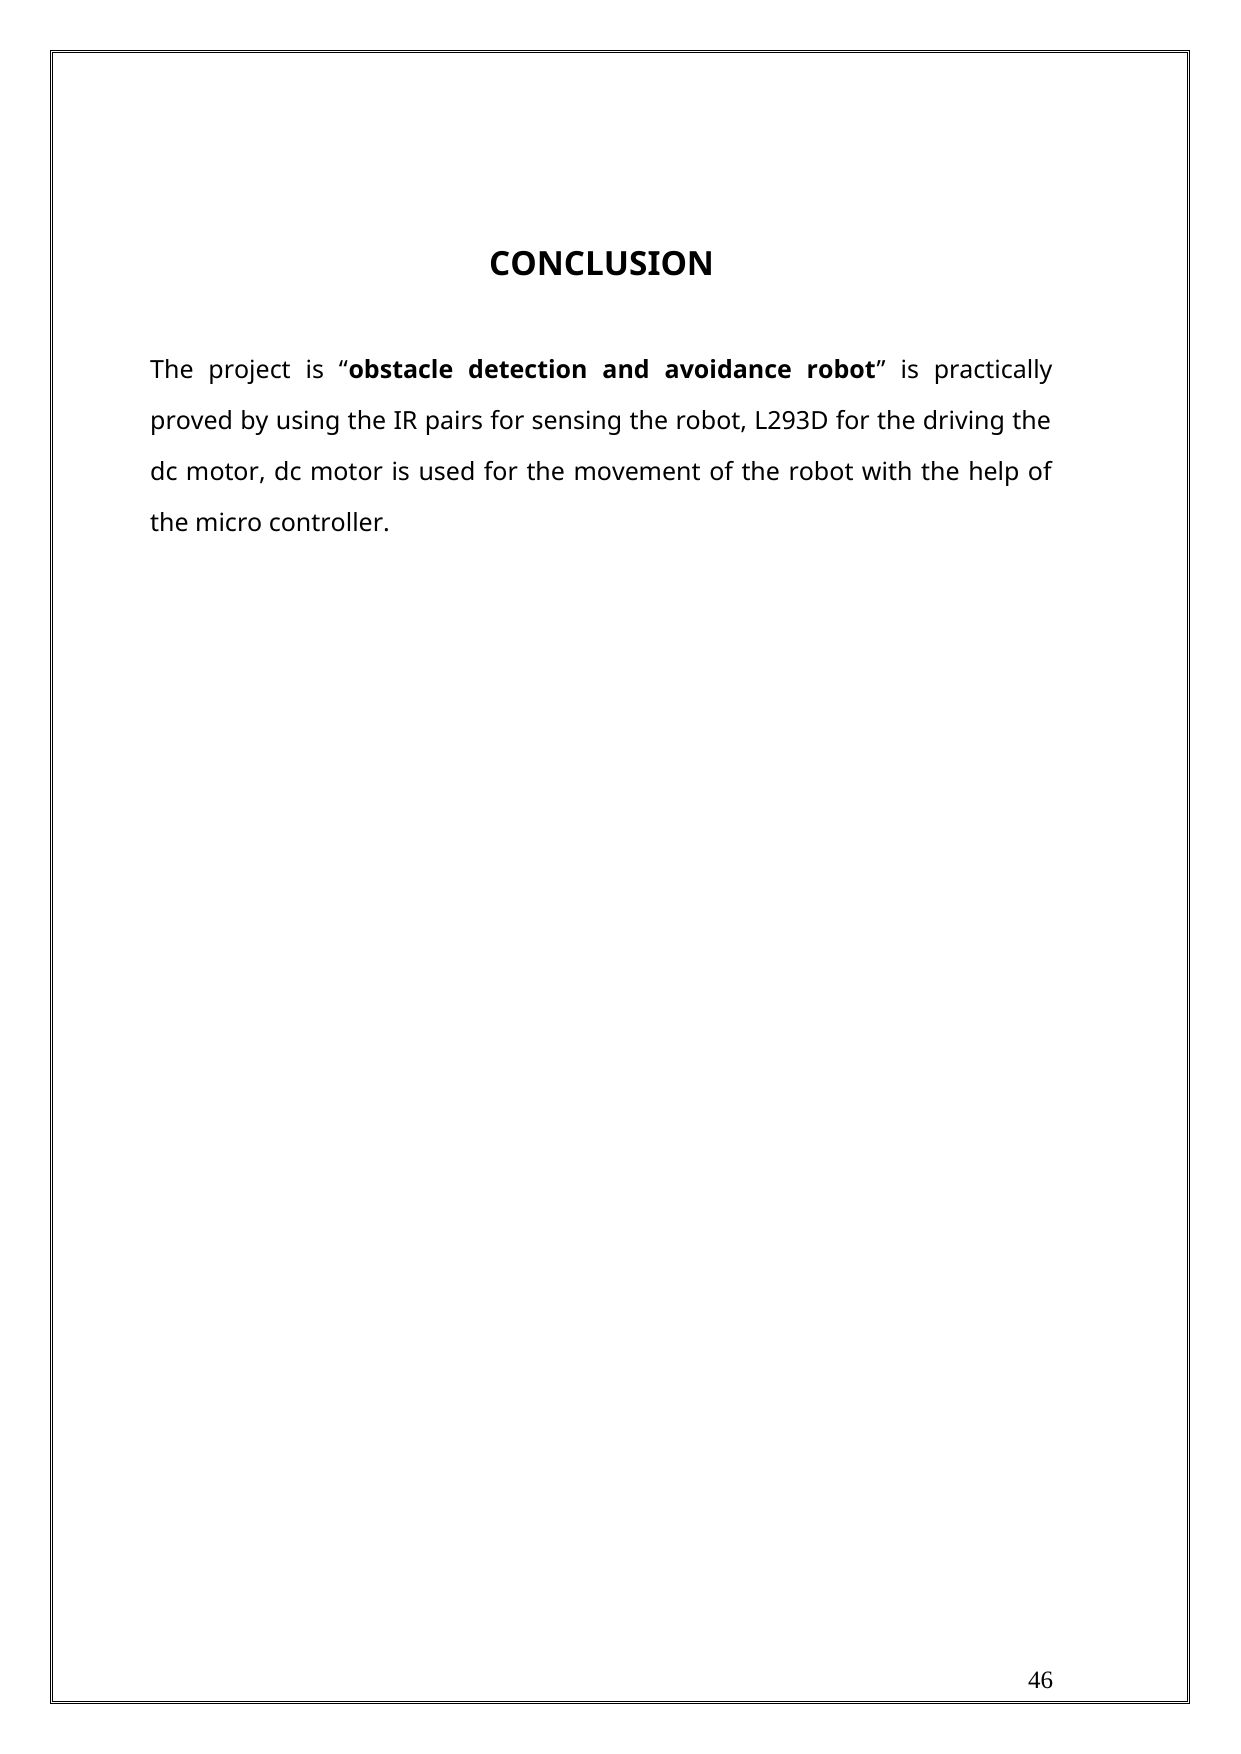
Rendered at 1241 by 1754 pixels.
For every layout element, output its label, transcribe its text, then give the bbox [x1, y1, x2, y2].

text CONCLUSION [150, 240, 1053, 285]
text The project is “obstacle detection and avoidance robot” is practically proved by using the IR pairs for sensing the robot, L293D for the driving the dc motor, dc motor is used for the movement of the robot with the help of the micro controller. [150, 351, 1053, 538]
